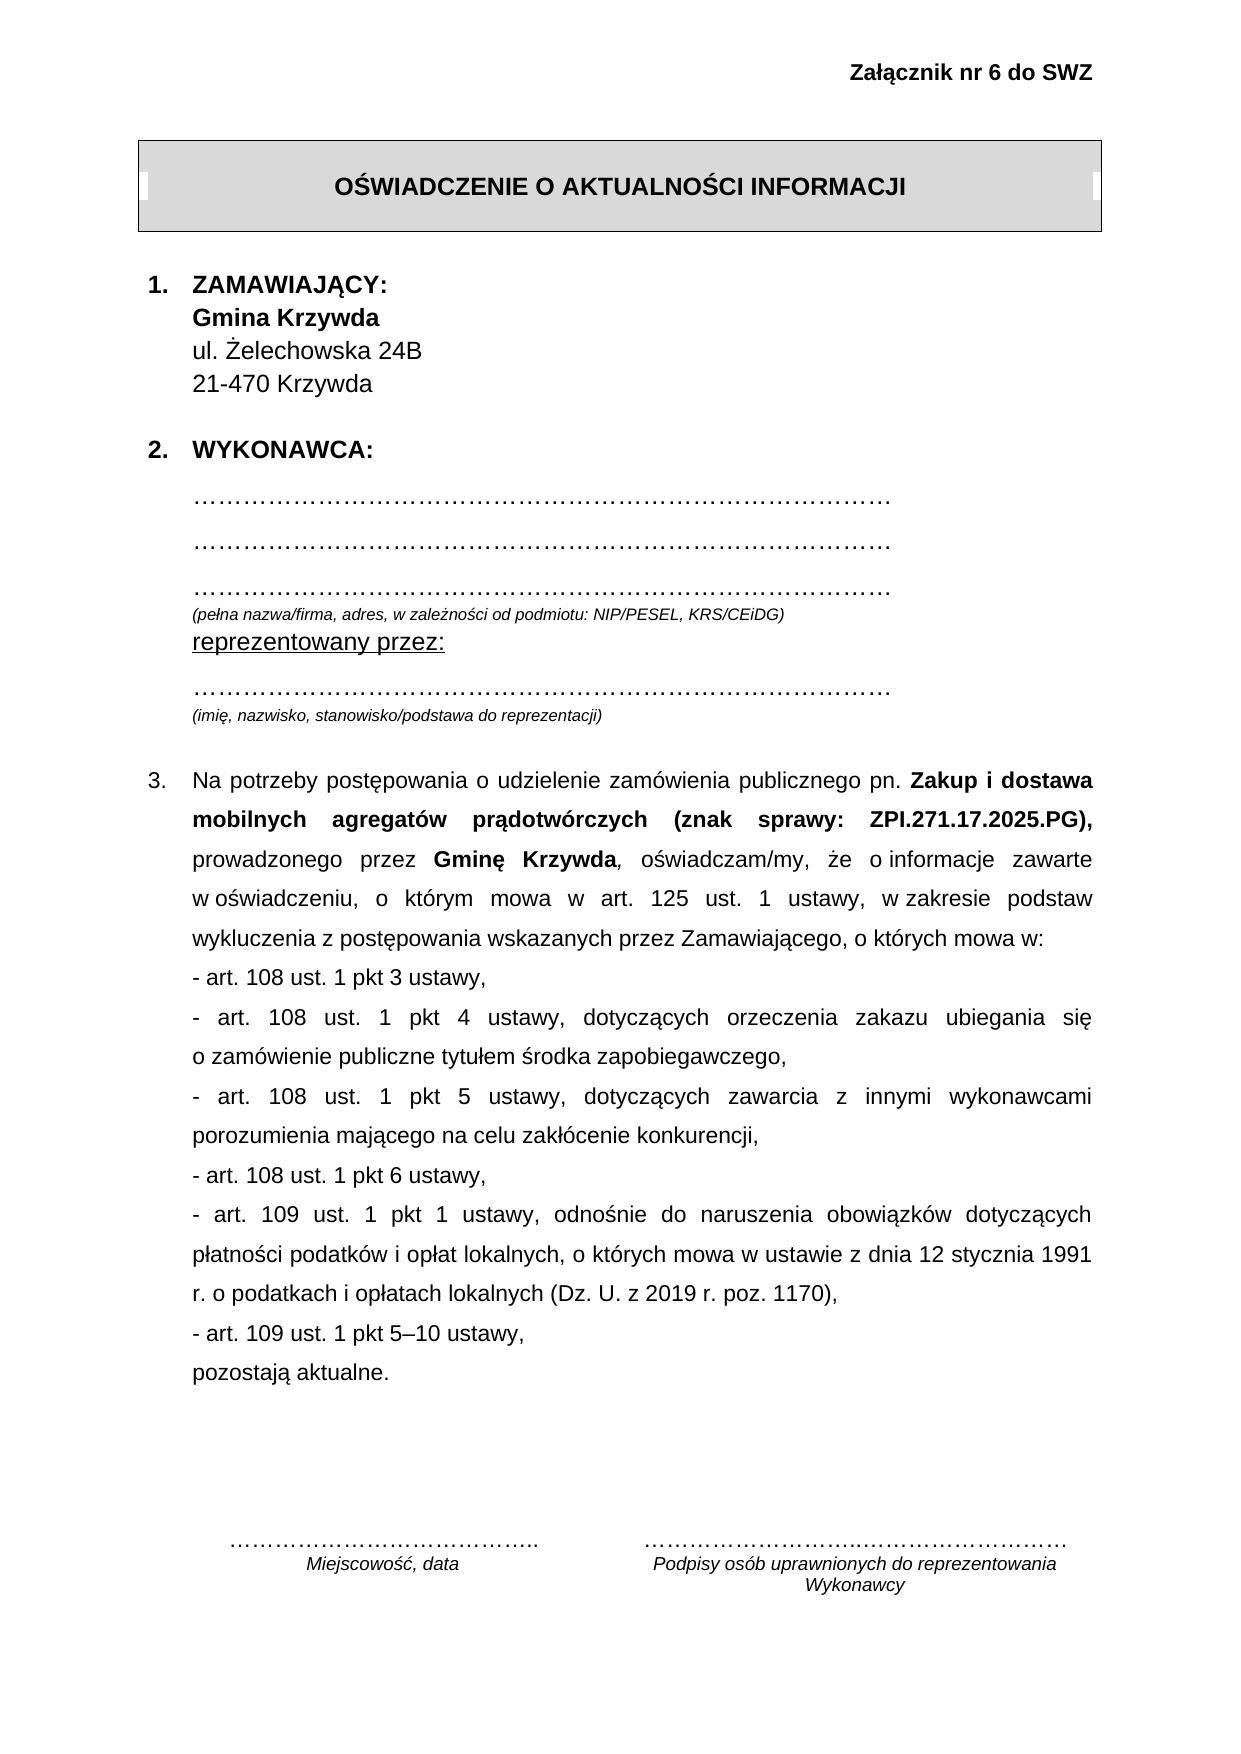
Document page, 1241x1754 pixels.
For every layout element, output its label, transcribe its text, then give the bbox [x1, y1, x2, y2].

list Na potrzeby postępowania o udzielenie zamówienia publicznego pn. Zakup i dostawa mobilnych agregatów prądotwórczych (znak sprawy: ZPI.271.17.2025.PG), prowadzonego przez Gminę Krzywda, oświadczam/my, że o informacje zawarte w oświadczeniu, o którym mowa w art. 125 ust. 1 ustawy, w zakresie podstaw wykluczenia z postępowania wskazanych przez Zamawiającego, o których mowa w: [148, 767, 1093, 951]
list pozostają aktualne. [192, 1359, 1093, 1385]
table_cell Miejscowość, data [148, 1552, 619, 1595]
list - art. 108 ust. 1 pkt 3 ustawy, [192, 964, 1093, 991]
text (pełna nazwa/firma, adres, w zależności od podmiotu: NIP/PESEL, KRS/CEiDG) [148, 605, 1093, 624]
text 21-470 Krzywda [192, 369, 1093, 398]
table_header ………………………..……………………… [620, 1517, 1091, 1552]
table_header ………………………………….. [148, 1517, 619, 1552]
text (imię, nazwisko, stanowisko/podstawa do reprezentacji) [148, 705, 1093, 724]
list - art. 109 ust. 1 pkt 1 ustawy, odnośnie do naruszenia obowiązków dotyczących płatności podatków i opłat lokalnych, o których mowa w ustawie z dnia 12 stycznia 1991 r. o podatkach i opłatach lokalnych (Dz. U. z 2019 r. poz. 1170), [192, 1201, 1093, 1306]
list WYKONAWCA: [148, 435, 1093, 464]
text ………………………………………………………………………… [148, 572, 1093, 601]
list ZAMAWIAJĄCY: [148, 270, 1093, 299]
list - art. 108 ust. 1 pkt 6 ustawy, [192, 1162, 1093, 1188]
text OŚWIADCZENIE O AKTUALNOŚCI INFORMACJI [148, 172, 1093, 197]
list - art. 109 ust. 1 pkt 5–10 ustawy, [192, 1319, 1093, 1346]
text Gmina Krzywda [192, 303, 1093, 332]
list - art. 108 ust. 1 pkt 4 ustawy, dotyczących orzeczenia zakazu ubiegania się o zamówienie publiczne tytułem środka zapobiegawczego, [192, 1004, 1093, 1069]
table_cell Podpisy osób uprawnionych do reprezentowania Wykonawcy [620, 1552, 1091, 1595]
text ………………………………………………………………………… [148, 526, 1093, 555]
text reprezentowany przez: [148, 627, 1093, 656]
text ul. Żelechowska 24B [192, 336, 1093, 365]
text ………………………………………………………………………… [148, 481, 1093, 509]
list - art. 108 ust. 1 pkt 5 ustawy, dotyczących zawarcia z innymi wykonawcami porozumienia mającego na celu zakłócenie konkurencji, [192, 1083, 1093, 1148]
text ………………………………………………………………………… [148, 672, 1093, 701]
